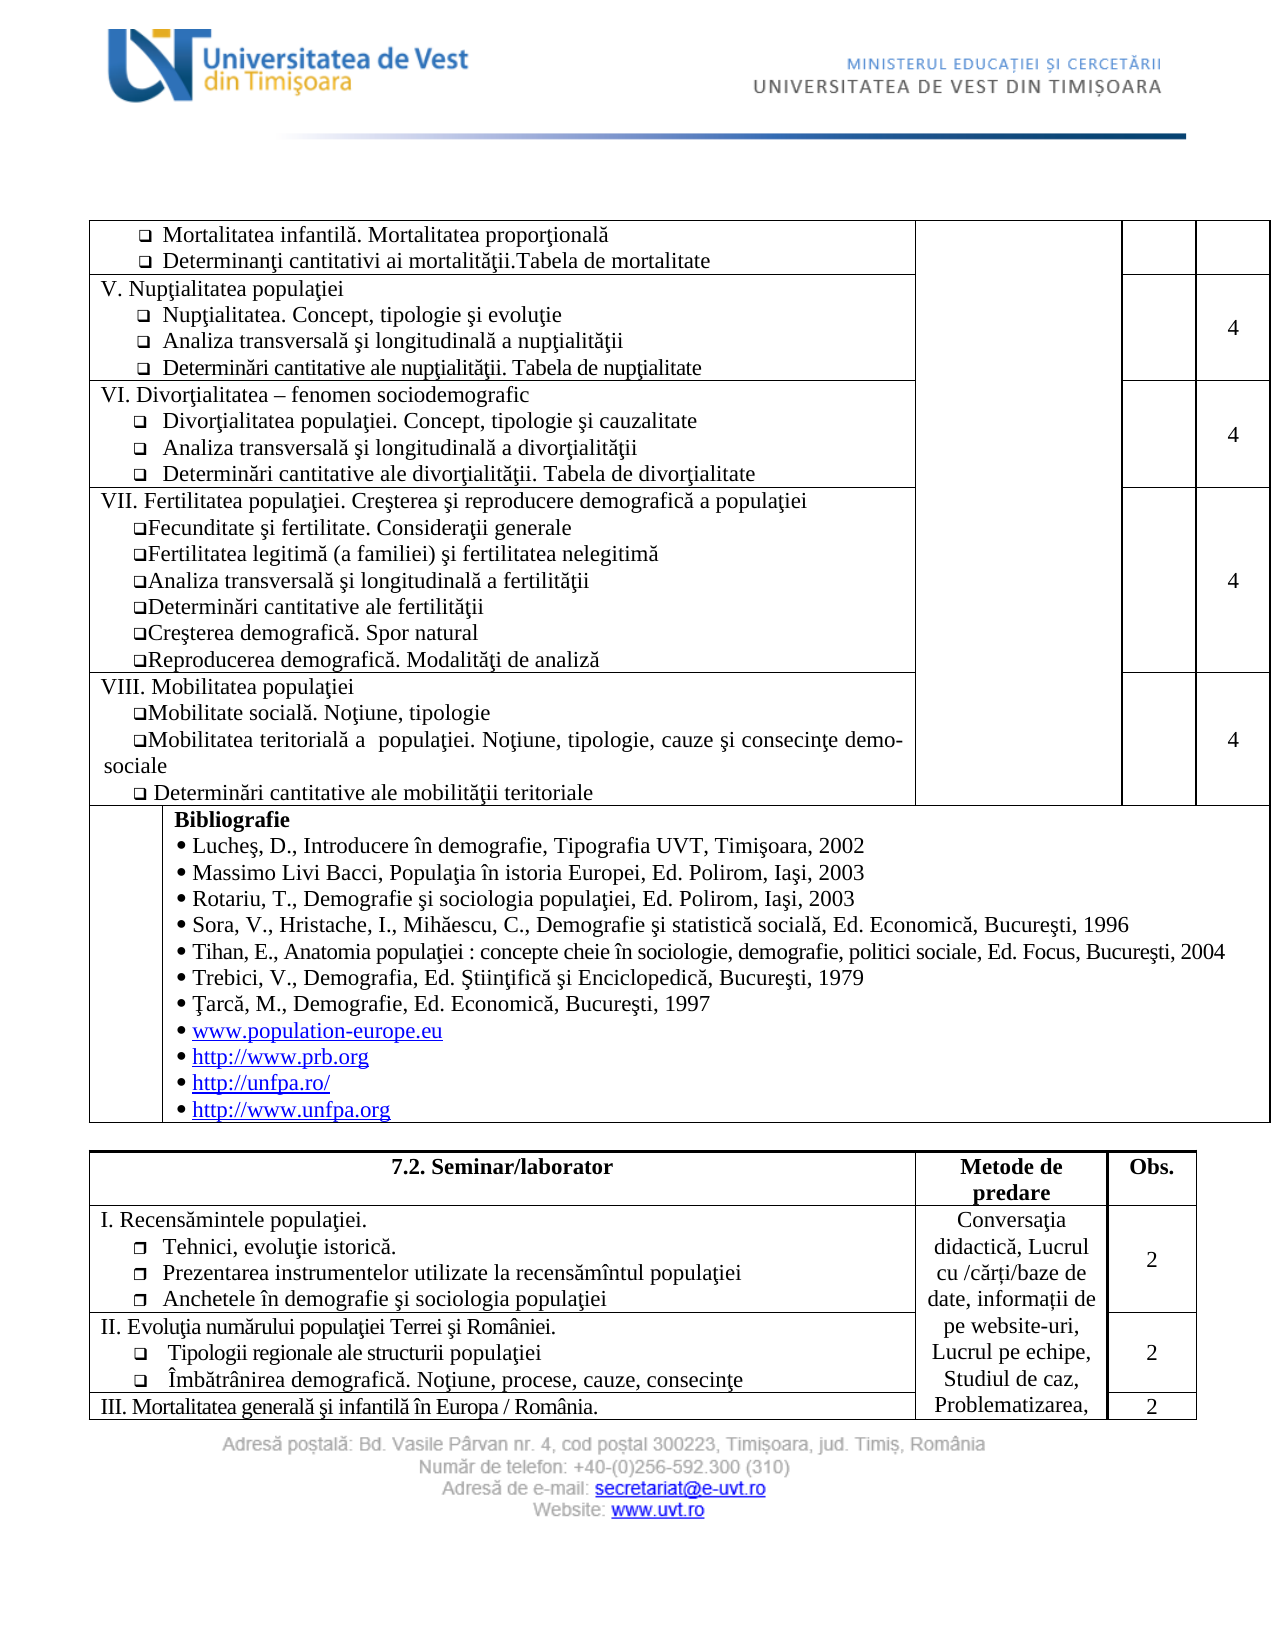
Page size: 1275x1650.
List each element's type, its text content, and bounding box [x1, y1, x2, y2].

table_cell 4 [1197, 221, 1269, 274]
table_cell 4 [1197, 673, 1269, 805]
picture [88, 29, 1187, 143]
table_cell [1123, 673, 1195, 805]
table_cell 4 [1197, 381, 1269, 487]
table_cell VI. Divorţialitatea – fenomen sociodemografic Divorţialitatea populaţiei. Concept, tipologie şi cauzalitate Analiza transversală şi longitudinală a divorţialităţii Determinări cantitative ale divorţialităţii. Tabela de divorţialitate [90, 381, 915, 487]
table_cell [1123, 488, 1195, 672]
table_cell [90, 806, 162, 1122]
table_cell 4 [1197, 275, 1269, 380]
table_cell 4 [1197, 488, 1269, 672]
table_cell 2 [1109, 1206, 1196, 1312]
table_cell Conversaţia didactică, Lucrul cu /cărți/baze de date, informații de pe website-uri, Lucrul pe echipe, Studiul de caz, Problematizarea, Brainstormingul, [916, 1206, 1106, 1419]
table_cell [1123, 275, 1195, 380]
picture [88, 1420, 1187, 1543]
table_cell II. Evoluţia numărului populaţiei Terrei şi României. Tipologii regionale ale structurii populaţiei Îmbătrânirea demografică. Noţiune, procese, cauze, consecinţe [90, 1313, 915, 1392]
table_cell 2 [1109, 1313, 1196, 1392]
table_cell Bibliografie Lucheş, D., Introducere în demografie, Tipografia UVT, Timişoara, 2002 Massimo Livi Bacci, Populaţia în istoria Europei, Ed. Polirom, Iaşi, 2003 Rotariu, T., Demografie şi sociologia populaţiei, Ed. Polirom, Iaşi, 2003 Sora, V., Hristache, I., Mihăescu, C., Demografie şi statistică socială, Ed. Economică, Bucureşti, 1996 Tihan, E., Anatomia populaţiei : concepte cheie în sociologie, demografie, politici sociale, Ed. Focus, Bucureşti, 2004 Trebici, V., Demografia, Ed. Ştiinţifică şi Enciclopedică, Bucureşti, 1979 Ţarcă, M., Demografie, Ed. Economică, Bucureşti, 1997 www.population-europe.eu http://www.prb.org http://unfpa.ro/ http://www.unfpa.org [163, 806, 1269, 1122]
table_cell VII. Fertilitatea populaţiei. Creşterea şi reproducere demografică a populaţiei Fecunditate şi fertilitate. Consideraţii generale Fertilitatea legitimă (a familiei) şi fertilitatea nelegitimă Analiza transversală şi longitudinală a fertilităţii Determinări cantitative ale fertilităţii Creşterea demografică. Spor natural Reproducerea demografică. Modalităţi de analiză [90, 488, 915, 672]
table_cell VIII. Mobilitatea populaţiei Mobilitate socială. Noţiune, tipologie Mobilitatea teritorială a populaţiei. Noţiune, tipologie, cauze şi consecinţe demo-sociale Determinări cantitative ale mobilităţii teritoriale [90, 673, 915, 805]
table_cell I. Recensămintele populaţiei. Tehnici, evoluţie istorică. Prezentarea instrumentelor utilizate la recensămîntul populaţiei Anchetele în demografie şi sociologia populaţiei [90, 1206, 915, 1312]
table_cell III. Mortalitatea generală şi infantilă în Europa / România. Tabela de mortalitate. Aplicaţii [90, 1393, 915, 1419]
table_header Metode de predare [916, 1153, 1106, 1205]
table_cell [1123, 381, 1195, 487]
table_cell [1123, 221, 1195, 274]
table_cell V. Nupţialitatea populaţiei Nupţialitatea. Concept, tipologie şi evoluţie Analiza transversală şi longitudinală a nupţialităţii Determinări cantitative ale nupţialităţii. Tabela de nupţialitate [90, 275, 915, 380]
table_header Obs. [1109, 1153, 1196, 1205]
table_header 7.2. Seminar/laborator [90, 1153, 915, 1205]
table_cell 2 [1109, 1393, 1196, 1419]
